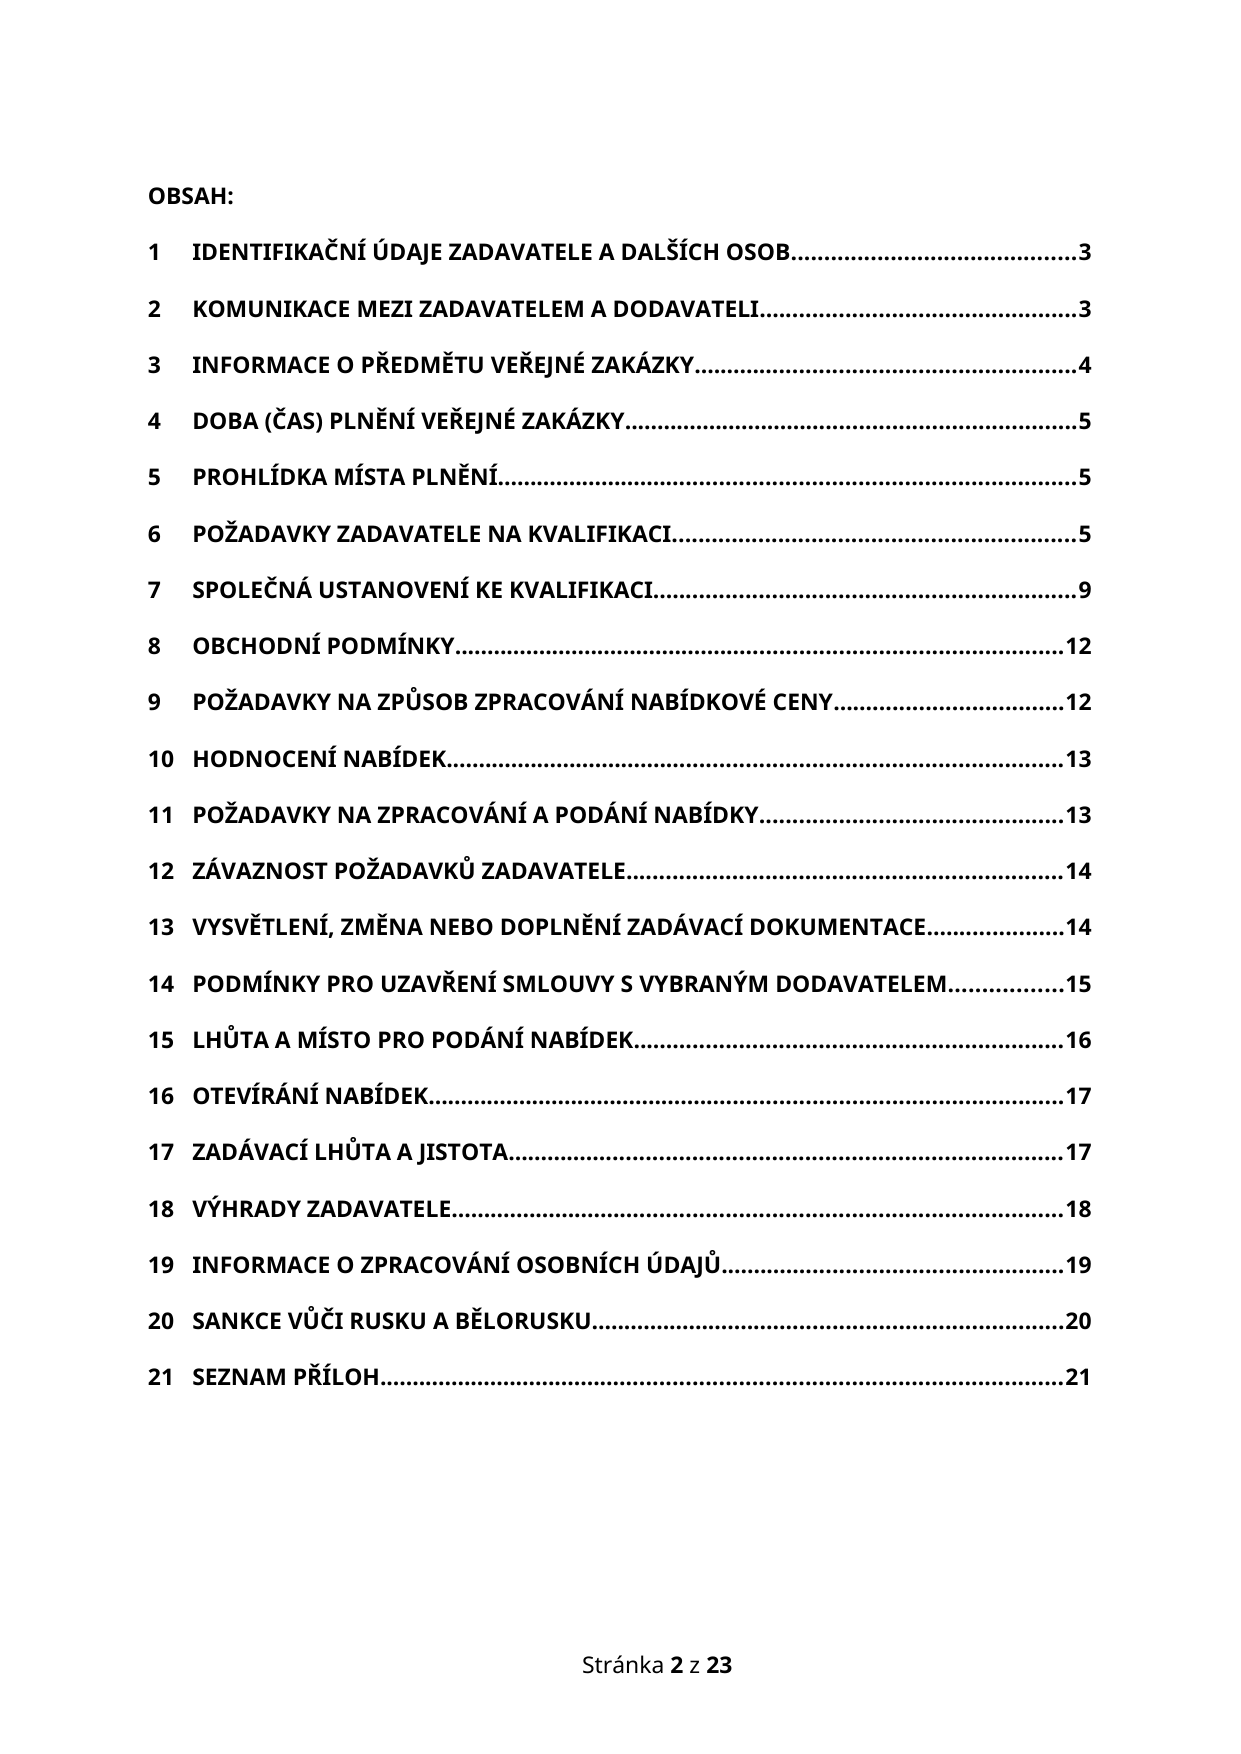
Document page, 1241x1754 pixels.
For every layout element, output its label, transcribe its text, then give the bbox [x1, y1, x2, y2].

text 11 POŽADAVKY NA ZPRACOVÁNÍ A PODÁNÍ NABÍDKY 13 [148, 799, 1093, 830]
text 9 POŽADAVKY NA ZPŮSOB ZPRACOVÁNÍ NABÍDKOVÉ CENY 12 [148, 686, 1093, 718]
text 2 KOMUNIKACE MEZI ZADAVATELEM A DODAVATELI 3 [148, 293, 1093, 324]
text 6 POŽADAVKY ZADAVATELE NA KVALIFIKACI 5 [148, 518, 1093, 549]
text 16 OTEVÍRÁNÍ NABÍDEK 17 [148, 1080, 1093, 1111]
text 10 HODNOCENÍ NABÍDEK 13 [148, 743, 1093, 774]
text 18 VÝHRADY ZADAVATELE 18 [148, 1193, 1093, 1224]
text 21 SEZNAM PŘÍLOH 21 [148, 1361, 1093, 1393]
text 3 INFORMACE O PŘEDMĚTU VEŘEJNÉ ZAKÁZKY 4 [148, 349, 1093, 380]
text 8 OBCHODNÍ PODMÍNKY 12 [148, 630, 1093, 661]
text 7 SPOLEČNÁ USTANOVENÍ KE KVALIFIKACI 9 [148, 574, 1093, 605]
text 12 ZÁVAZNOST POŽADAVKŮ ZADAVATELE 14 [148, 855, 1093, 886]
text 20 SANKCE VŮČI RUSKU A BĚLORUSKU 20 [148, 1305, 1093, 1336]
text 15 LHŮTA A MÍSTO PRO PODÁNÍ NABÍDEK 16 [148, 1024, 1093, 1055]
text 13 VYSVĚTLENÍ, ZMĚNA NEBO DOPLNĚNÍ ZADÁVACÍ DOKUMENTACE 14 [148, 911, 1093, 943]
text 1 IDENTIFIKAČNÍ ÚDAJE ZADAVATELE A DALŠÍCH OSOB 3 [148, 236, 1093, 268]
text 17 ZADÁVACÍ LHŮTA A JISTOTA 17 [148, 1136, 1093, 1168]
text 19 INFORMACE O ZPRACOVÁNÍ OSOBNÍCH ÚDAJŮ 19 [148, 1249, 1093, 1280]
text 5 PROHLÍDKA MÍSTA PLNĚNÍ 5 [148, 461, 1093, 493]
text Obsah: [148, 180, 1093, 211]
text 4 DOBA (čAS) PLNĚNÍ VEŘEJNÉ ZAKÁZKY 5 [148, 405, 1093, 436]
text 14 PODMÍNKY PRO UZAVŘENÍ SMLOUVY S VYBRANÝM DODAVATELEM 15 [148, 968, 1093, 999]
